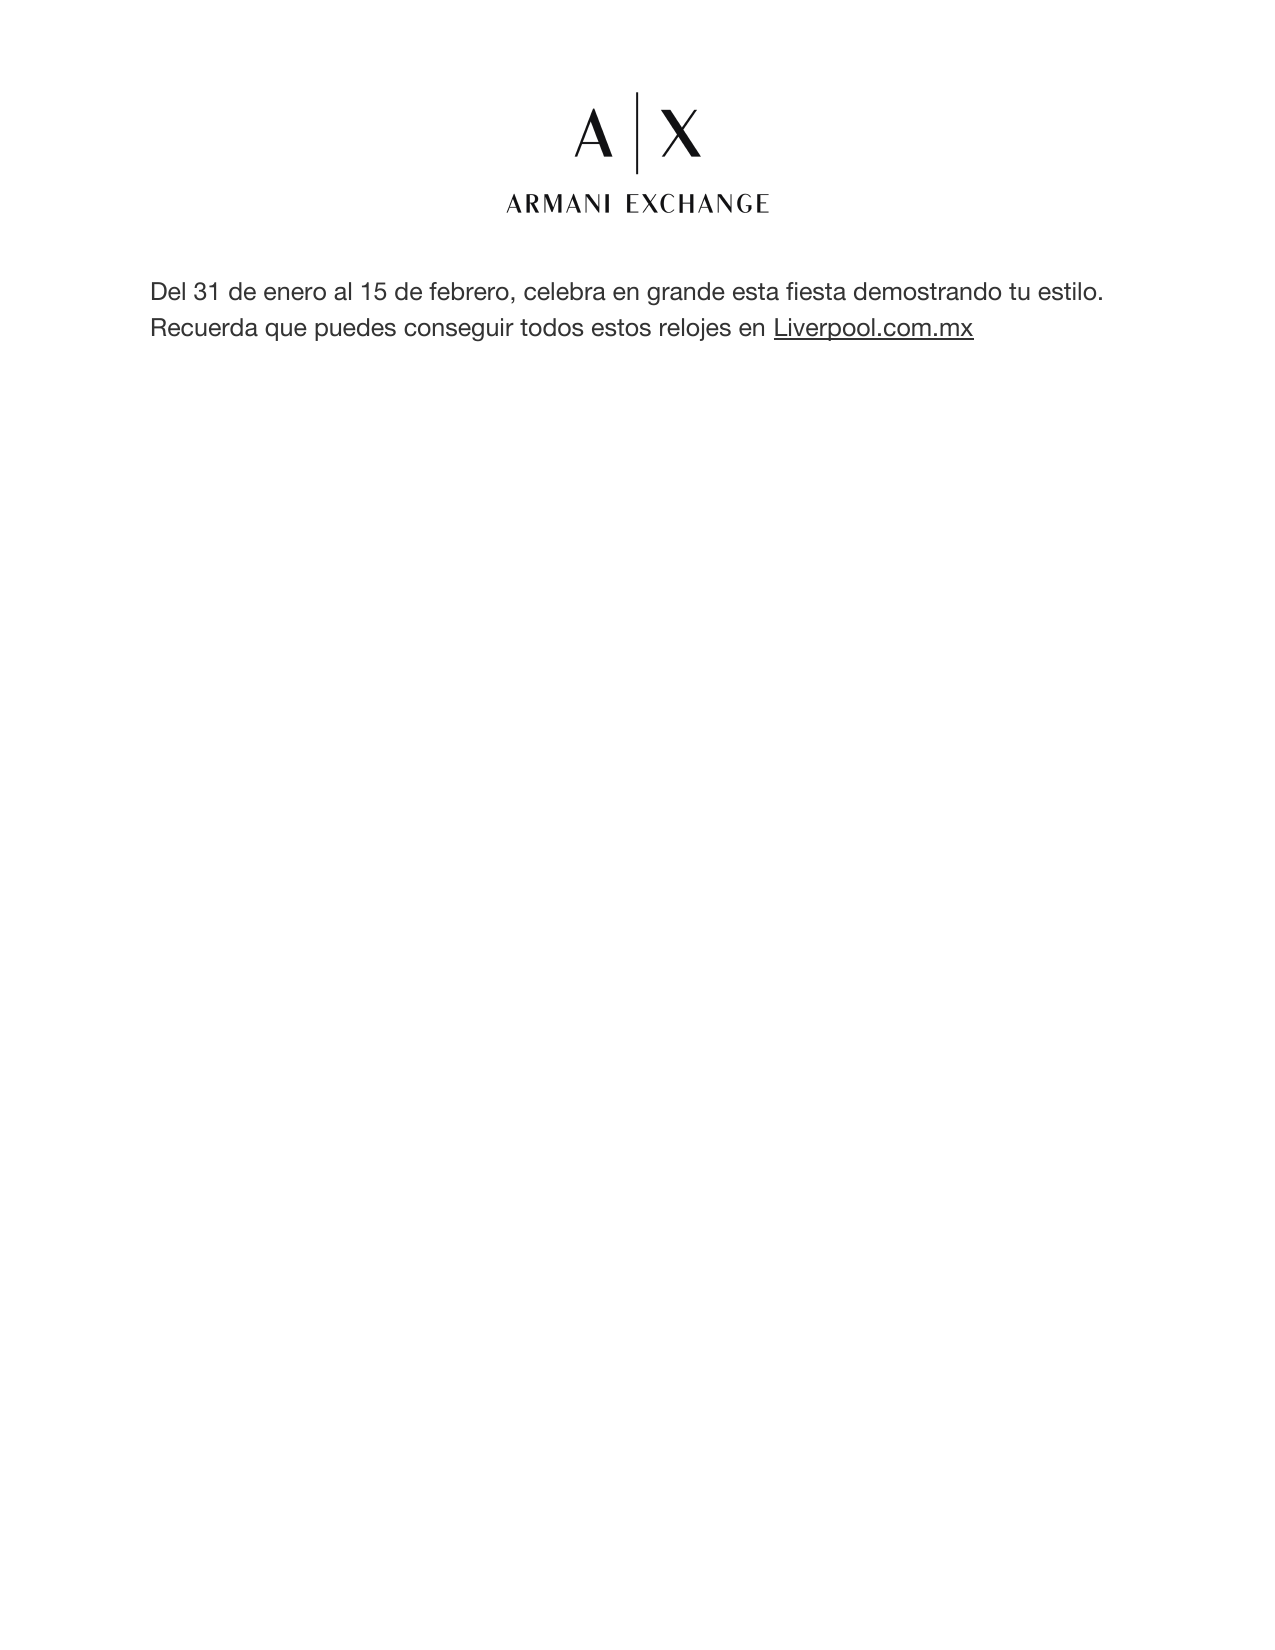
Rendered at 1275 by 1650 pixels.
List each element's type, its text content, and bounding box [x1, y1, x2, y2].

text Del 31 de enero al 15 de febrero, celebra en grande esta fiesta demostrando tu estilo. Recuerda que puedes conseguir todos estos relojes en Liverpool.com.mx [150, 276, 1125, 343]
picture [499, 75, 776, 231]
